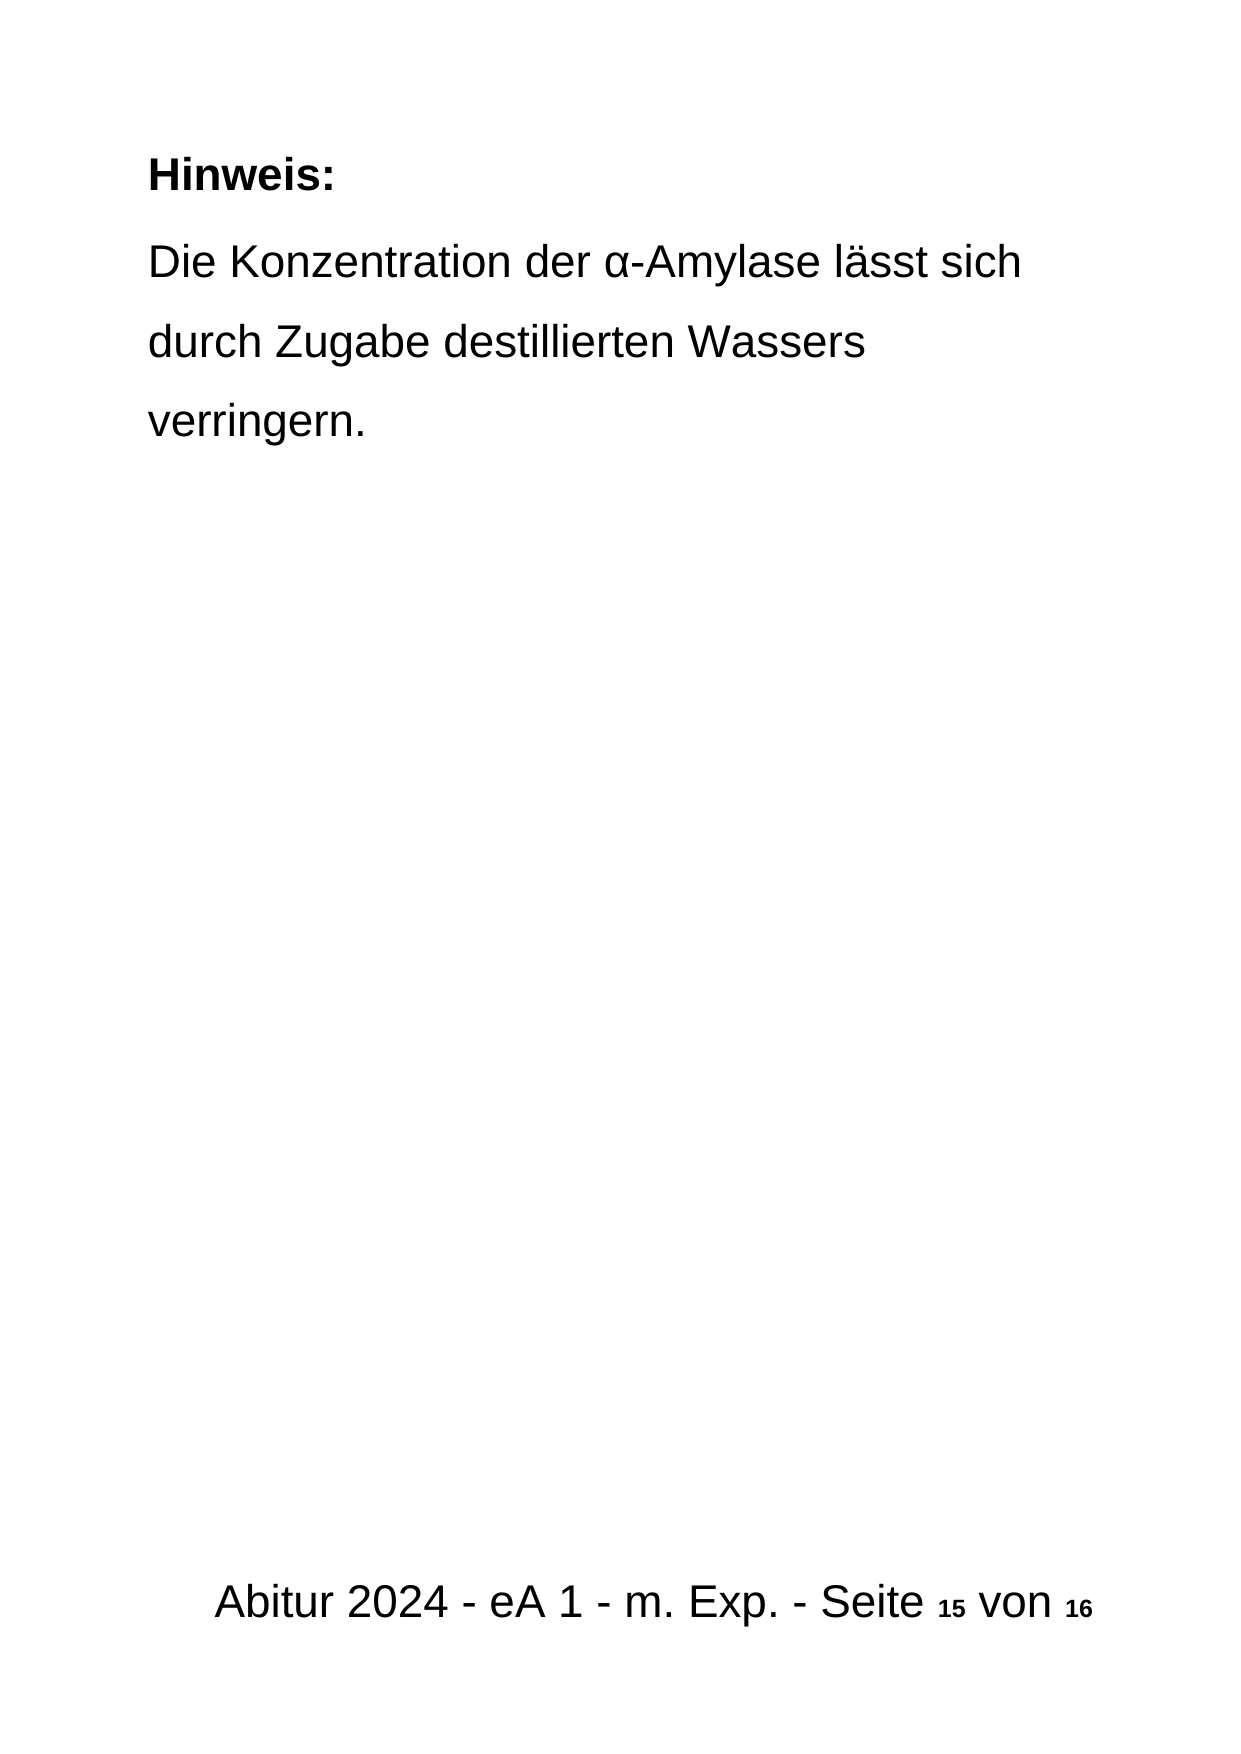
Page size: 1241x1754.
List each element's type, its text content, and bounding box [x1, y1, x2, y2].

subtitle Hinweis: [148, 148, 1093, 200]
text Die Konzentration der α-Amylase lässt sich durch Zugabe destillierten Wassers verringern. [148, 235, 1093, 446]
